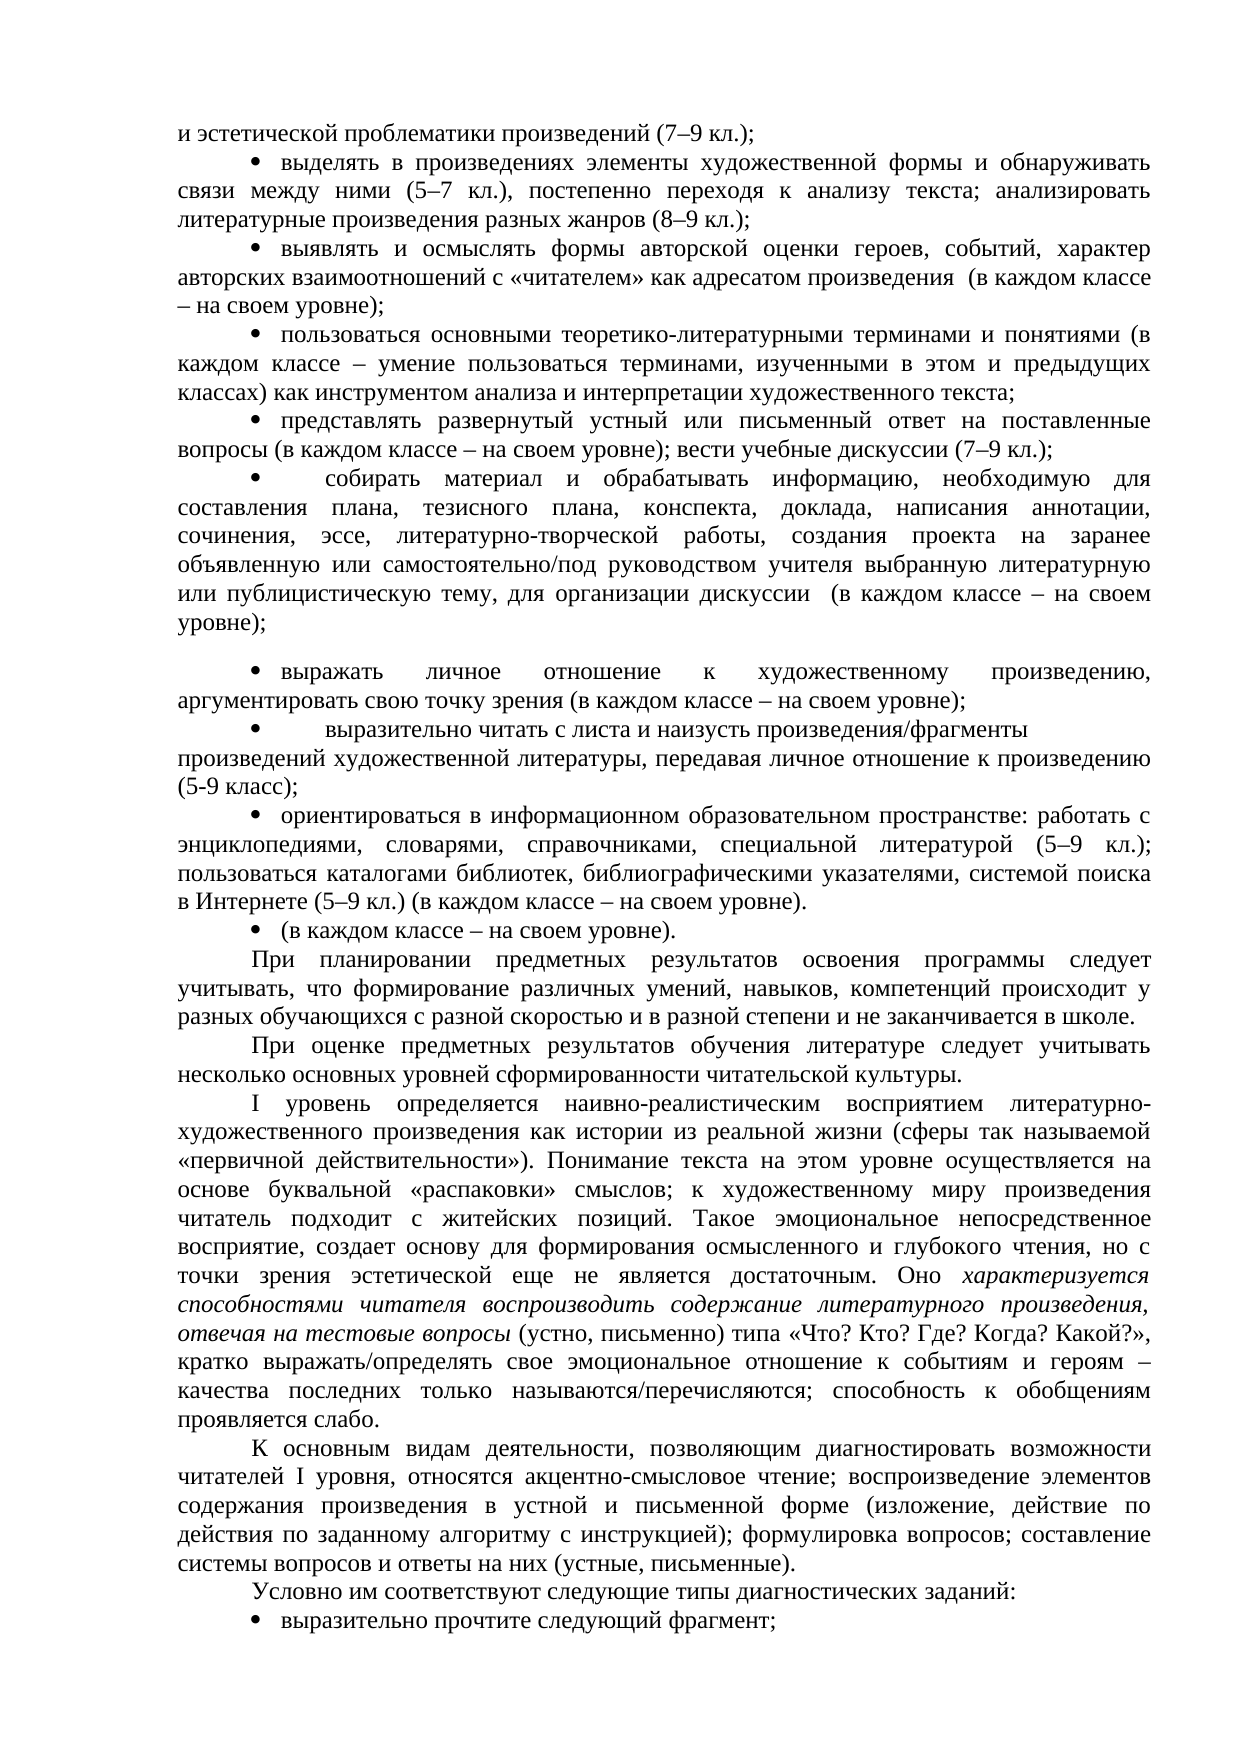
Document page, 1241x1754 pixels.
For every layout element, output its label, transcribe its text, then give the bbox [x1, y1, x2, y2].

list представлять развернутый устный или письменный ответ на поставленные вопросы (в каждом классе – на своем уровне); вести учебные дискуссии (7–9 кл.); [177, 406, 1152, 463]
text При оценке предметных результатов обучения литературе следует учитывать несколько основных уровней сформированности читательской культуры. [177, 1030, 1152, 1088]
list пользоваться основными теоретико-литературными терминами и понятиями (в каждом классе – умение пользоваться терминами, изученными в этом и предыдущих классах) как инструментом анализа и интерпретации художественного текста; [177, 319, 1152, 406]
text При планировании предметных результатов освоения программы следует учитывать, что формирование различных умений, навыков, компетенций происходит у разных обучающихся с разной скоростью и в разной степени и не заканчивается в школе. [177, 944, 1152, 1030]
list выявлять и осмыслять формы авторской оценки героев, событий, характер авторских взаимоотношений с «читателем» как адресатом произведения (в каждом классе – на своем уровне); [177, 233, 1152, 319]
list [177, 118, 1152, 147]
text К основным видам деятельности, позволяющим диагностировать возможности читателей I уровня, относятся акцентно-смысловое чтение; воспроизведение элементов содержания произведения в устной и письменной форме (изложение, действие по действия по заданному алгоритму с инструкцией); формулировка вопросов; составление системы вопросов и ответы на них (устные, письменные). [177, 1433, 1152, 1576]
list ориентироваться в информационном образовательном пространстве: работать с энциклопедиями, словарями, справочниками, специальной литературой (5–9 кл.); пользоваться каталогами библиотек, библиографическими указателями, системой поиска в Интернете (5–9 кл.) (в каждом классе – на своем уровне). [177, 800, 1152, 915]
text Условно им соответствуют следующие типы диагностических заданий: [177, 1576, 1152, 1605]
list выразительно прочтите следующий фрагмент; [177, 1605, 1152, 1634]
list выразительно читать с листа и наизусть произведения/фрагменты [177, 714, 1152, 743]
list выражать личное отношение к художественному произведению, аргументировать свою точку зрения (в каждом классе – на своем уровне); [177, 656, 1152, 714]
text I уровень определяется наивно-реалистическим восприятием литературно-художественного произведения как истории из реальной жизни (сферы так называемой «первичной действительности»). Понимание текста на этом уровне осуществляется на основе буквальной «распаковки» смыслов; к художественному миру произведения читатель подходит с житейских позиций. Такое эмоциональное непосредственное восприятие, создает основу для формирования осмысленного и глубокого чтения, но с точки зрения эстетической еще не является достаточным. Оно характеризуется способностями читателя воспроизводить содержание литературного произведения, отвечая на тестовые вопросы (устно, письменно) типа «Что? Кто? Где? Когда? Какой?», кратко выражать/определять свое эмоциональное отношение к событиям и героям – качества последних только называются/перечисляются; способность к обобщениям проявляется слабо. [177, 1088, 1152, 1433]
list (в каждом классе – на своем уровне). [177, 915, 1152, 944]
list выделять в произведениях элементы художественной формы и обнаруживать связи между ними (5–7 кл.), постепенно переходя к анализу текста; анализировать литературные произведения разных жанров (8–9 кл.); [177, 147, 1152, 233]
text произведений художественной литературы, передавая личное отношение к произведению (5-9 класс); [177, 743, 1152, 800]
list собирать материал и обрабатывать информацию, необходимую для составления плана, тезисного плана, конспекта, доклада, написания аннотации, сочинения, эссе, литературно-творческой работы, создания проекта на заранее объявленную или самостоятельно/под руководством учителя выбранную литературную или публицистическую тему, для организации дискуссии (в каждом классе – на своем уровне); [177, 463, 1152, 636]
